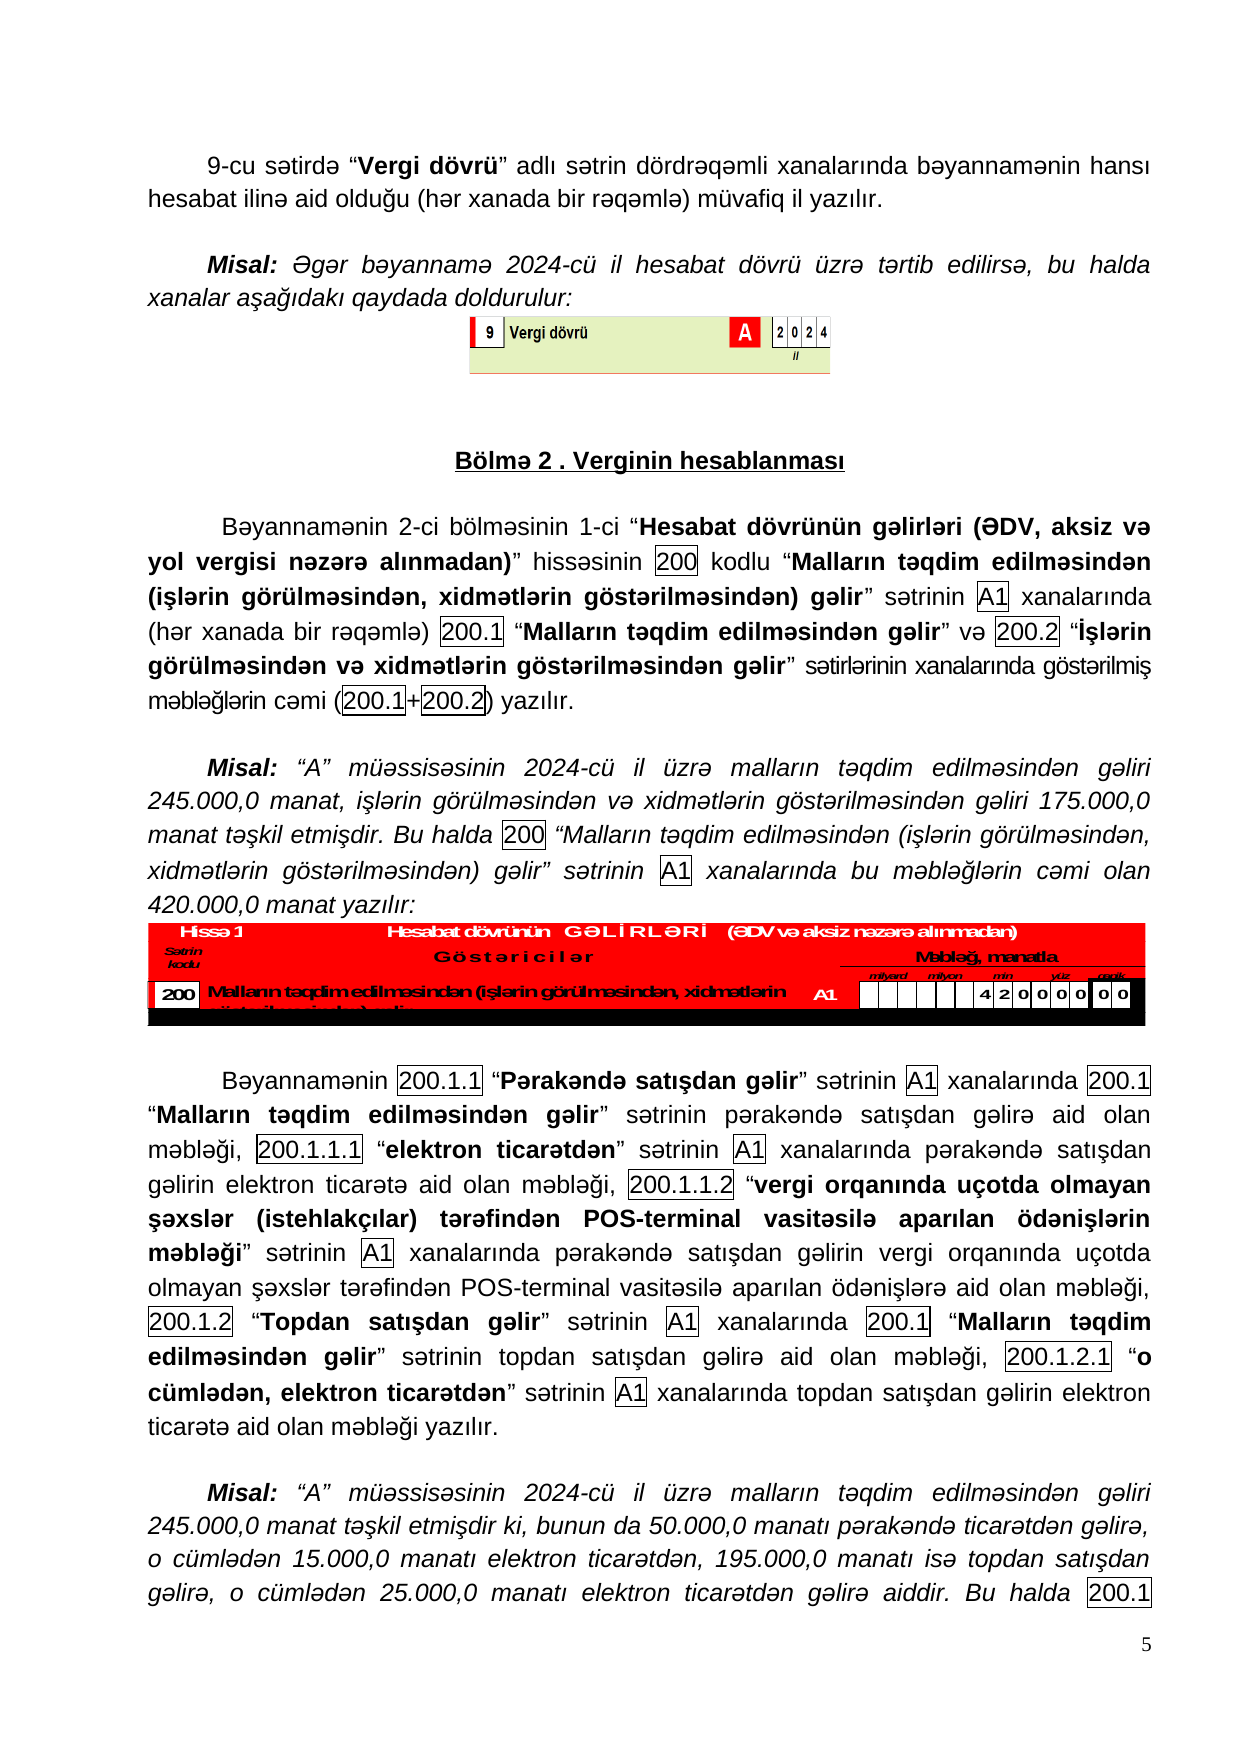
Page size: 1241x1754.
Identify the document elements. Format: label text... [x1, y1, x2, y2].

picture [469, 316, 831, 374]
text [148, 1478, 1152, 1608]
text Misal: Əgər bəyannamə 2024-cü il hesabat dövrü üzrə tərtib edilirsə, bu halda xanalar aşağıdakı qaydada doldurulur: [148, 250, 1152, 312]
text 9-cu sətirdə “Vergi dövrü” adlı sətrin dördrəqəmli xanalarında bəyannamənin hansı hesabat ilinə aid olduğu (hər xanada bir rəqəmlə) müvafiq il yazılır. [148, 151, 1152, 213]
text Bölmə 2 . Verginin hesablanması [148, 446, 1152, 475]
text Misal: “A” müəssisəsinin 2024-cü il üzrə malların təqdim edilməsindən gəliri 245.000,0 manat, işlərin görülməsindən və xidmətlərin göstərilməsindən gəliri 175.000,0 manat təşkil etmişdir. Bu halda 200 “Malların təqdim edilməsindən (işlərin görülməsindən, xidmətlərin göstərilməsindən) gəlir” sətrinin A1 xanalarında bu məbləğlərin cəmi olan 420.000,0 manat yazılır: [148, 753, 1152, 919]
text Bəyannamənin 2-ci bölməsinin 1-ci “Hesabat dövrünün gəlirləri (ƏDV, aksiz və yol vergisi nəzərə alınmadan)” hissəsinin 200 kodlu “Malların təqdim edilməsindən (işlərin görülməsindən, xidmətlərin göstərilməsindən) gəlir” sətrinin A1 xanalarında (hər xanada bir rəqəmlə) 200.1 “Malların təqdim edilməsindən gəlir” və 200.2 “İşlərin görülməsindən və xidmətlərin göstərilməsindən gəlir” sətirlərinin xanalarında göstərilmiş məbləğlərin cəmi (200.1+200.2) yazılır. [148, 512, 1152, 716]
text Bəyannamənin 200.1.1 “Pərakəndə satışdan gəlir” sətrinin A1 xanalarında 200.1 “Malların təqdim edilməsindən gəlir” sətrinin pərakəndə satışdan gəlirə aid olan məbləği, 200.1.1.1 “elektron ticarətdən” sətrinin A1 xanalarında pərakəndə satışdan gəlirin elektron ticarətə aid olan məbləği, 200.1.1.2 “vergi orqanında uçotda olmayan şəxslər (istehlakçılar) tərəfindən POS-terminal vasitəsilə aparılan ödənişlərin məbləği” sətrinin A1 xanalarında pərakəndə satışdan gəlirin vergi orqanında uçotda olmayan şəxslər tərəfindən POS-terminal vasitəsilə aparılan ödənişlərə aid olan məbləği, 200.1.2 “Topdan satışdan gəlir” sətrinin A1 xanalarında 200.1 “Malların təqdim edilməsindən gəlir” sətrinin topdan satışdan gəlirə aid olan məbləği, 200.1.2.1 “o cümlədən, elektron ticarətdən” sətrinin A1 xanalarında topdan satışdan gəlirin elektron ticarətə aid olan məbləği yazılır. [148, 1065, 1152, 1441]
